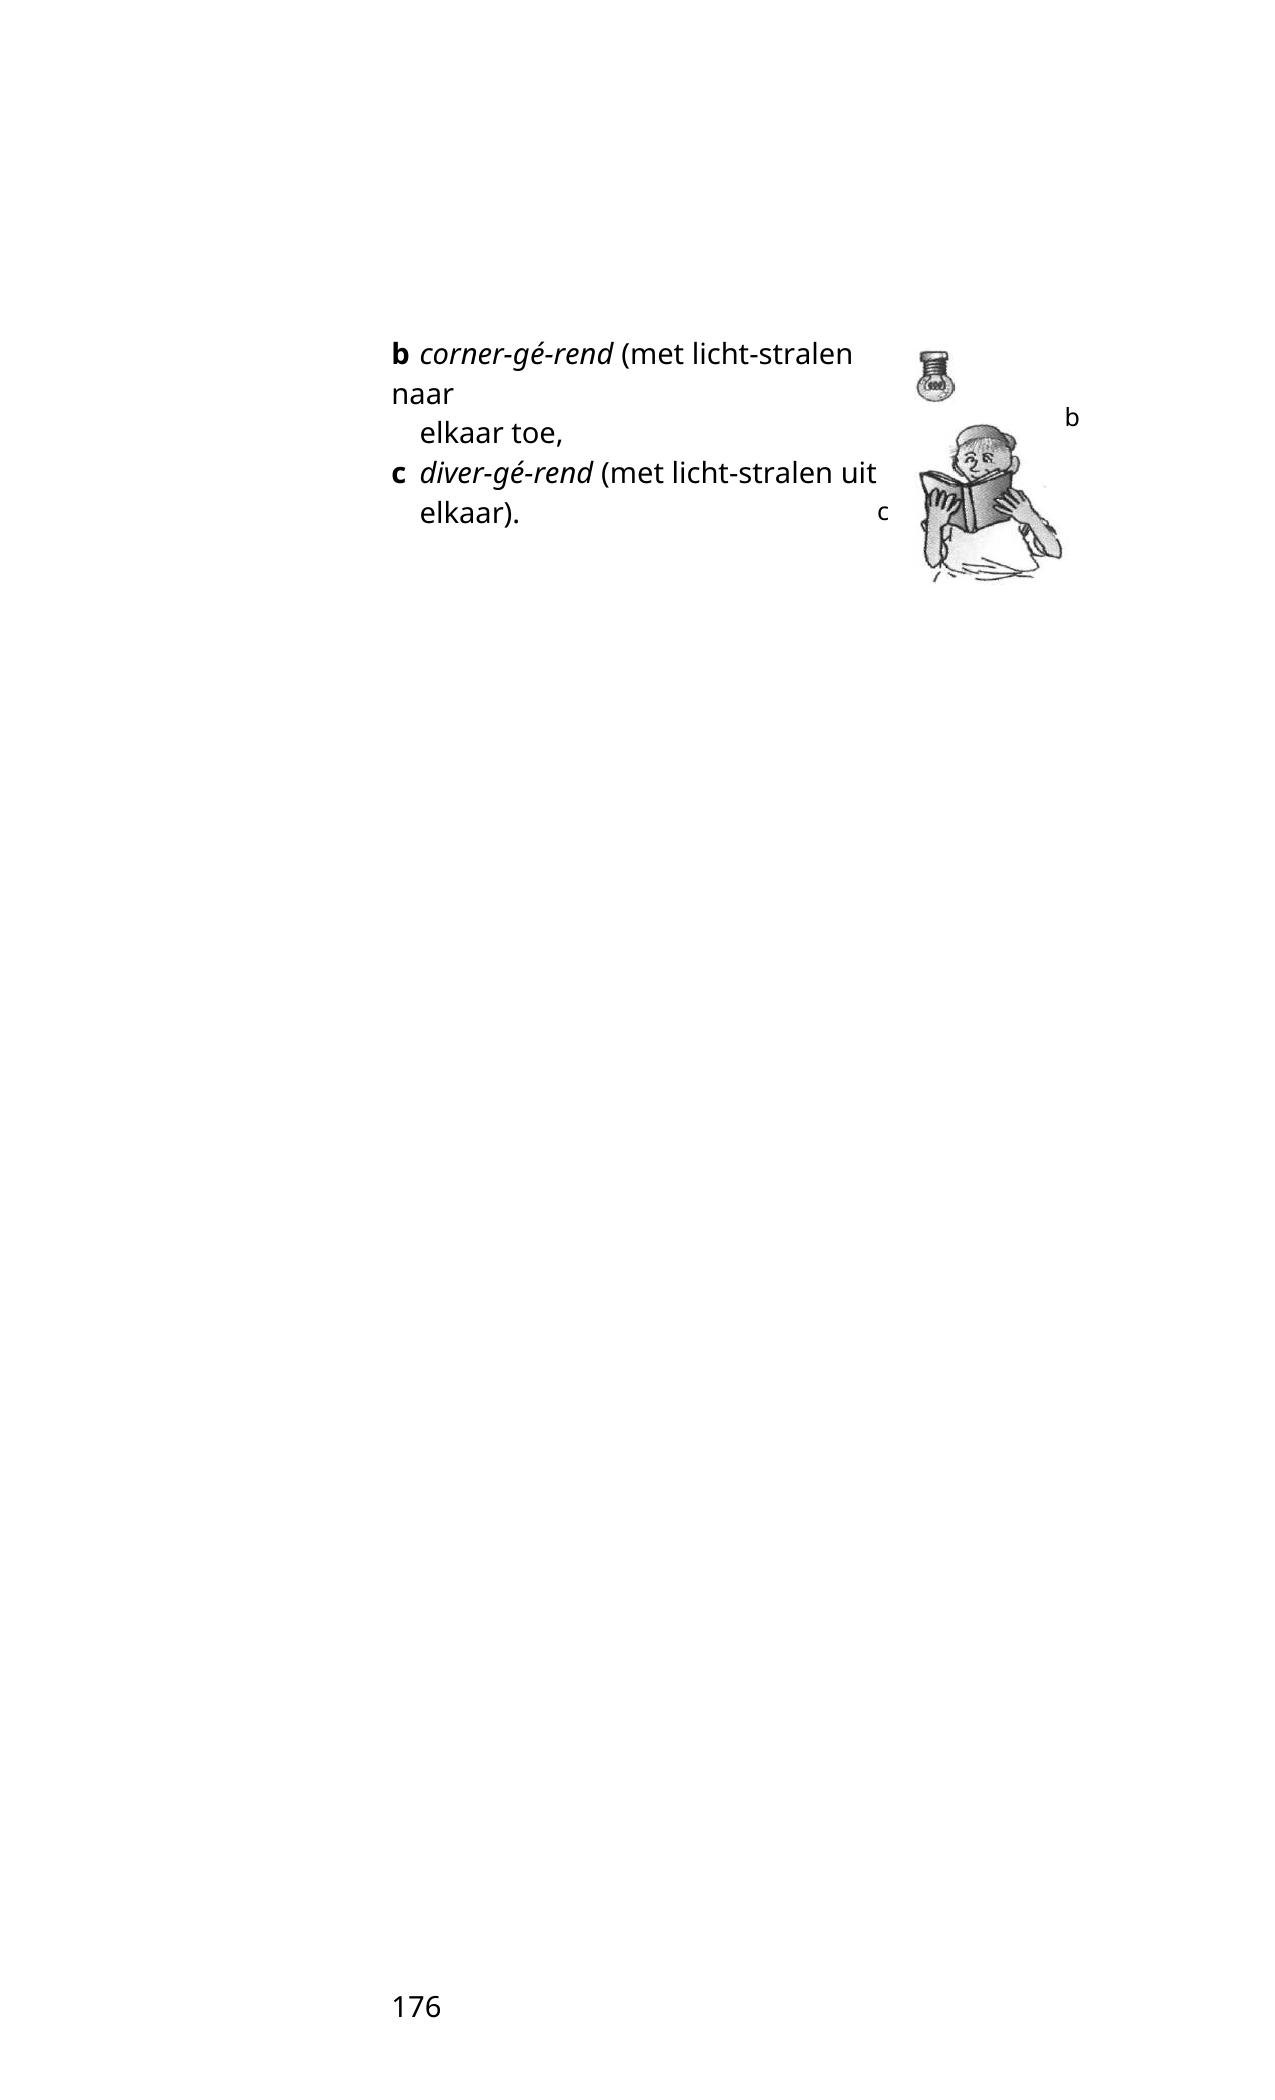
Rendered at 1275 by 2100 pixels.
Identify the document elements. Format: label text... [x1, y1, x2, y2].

text b corner-gé-rend (met licht-stralen naar elkaar toe, [391, 333, 916, 452]
text c diver-gé-rend (met licht-stralen uit elkaar). c [391, 452, 906, 532]
